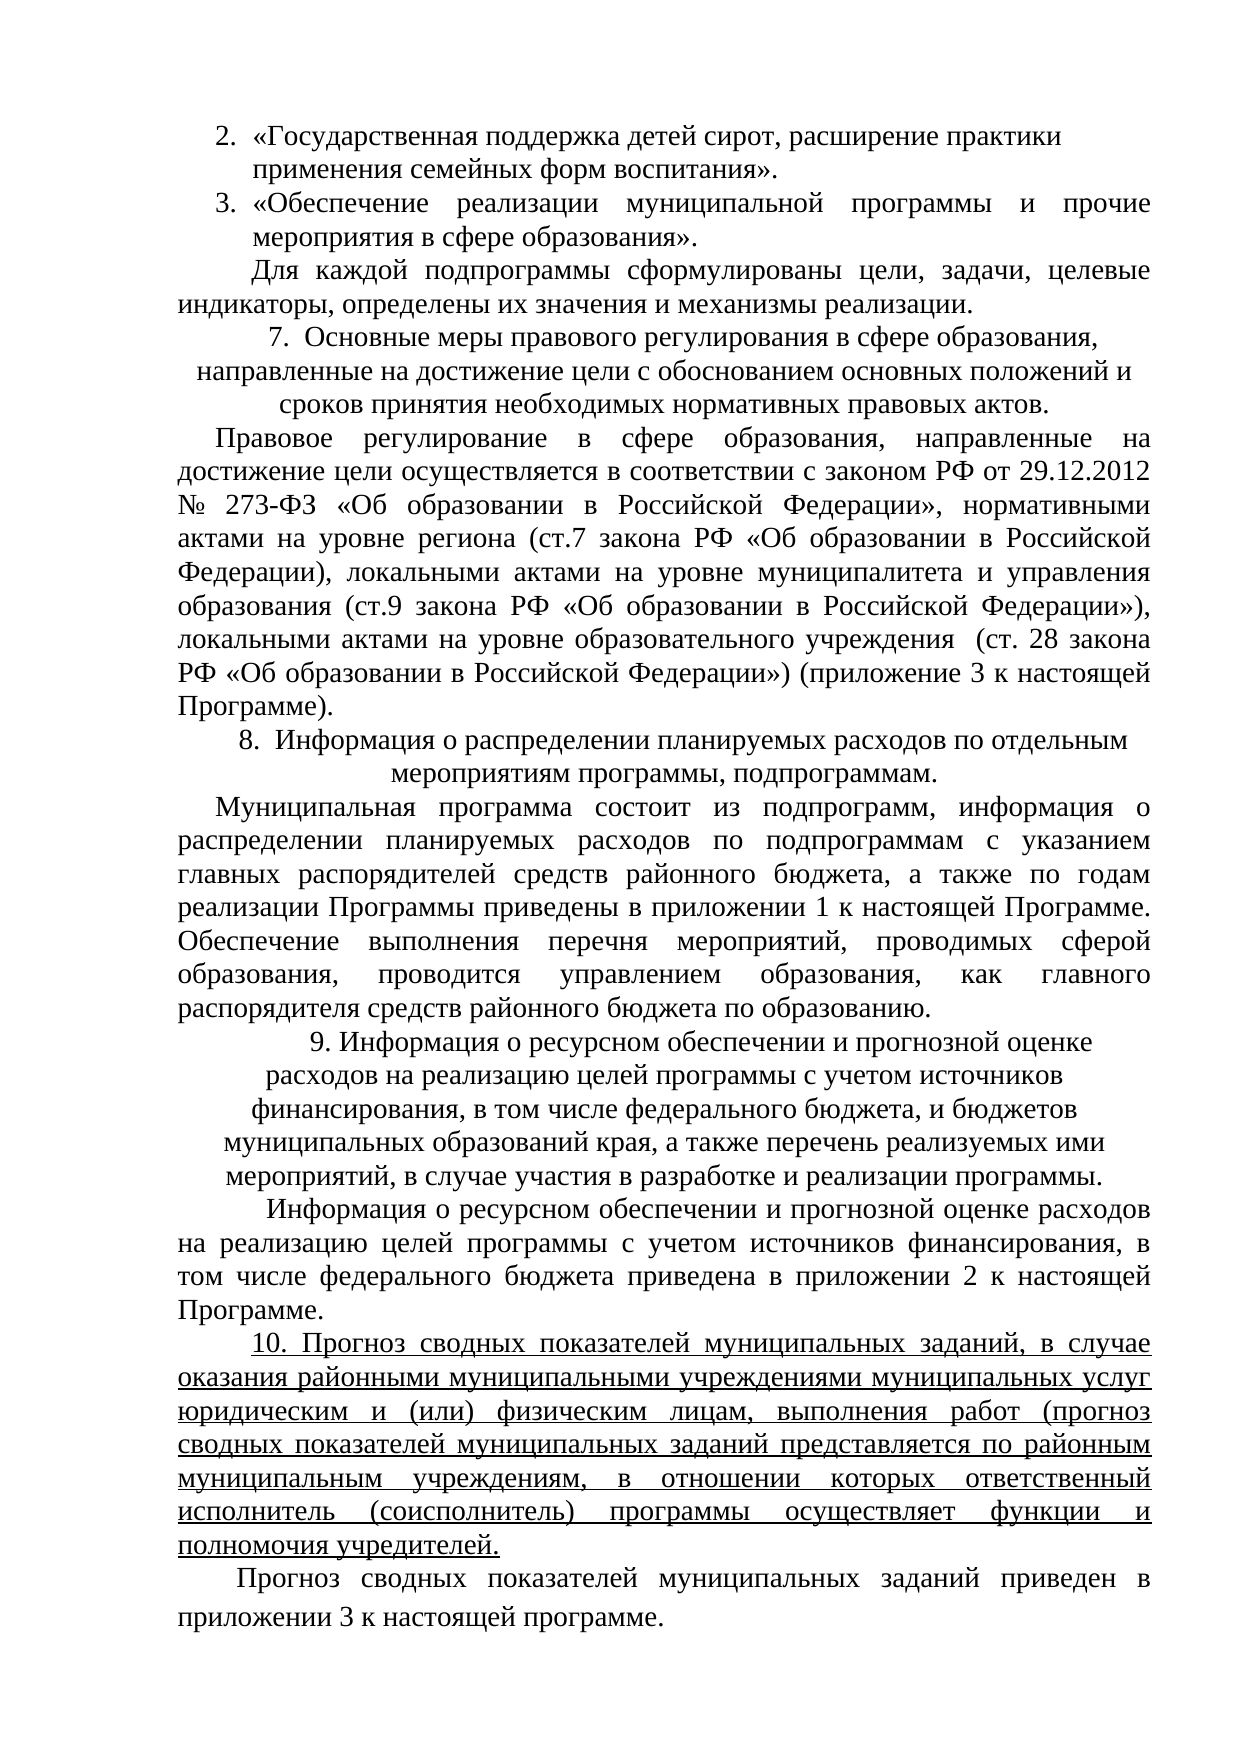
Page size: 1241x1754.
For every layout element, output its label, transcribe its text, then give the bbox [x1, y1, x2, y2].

text 10. Прогноз сводных показателей муниципальных заданий, в случае оказания районными муниципальными учреждениями муниципальных услуг юридическим и (или) физическим лицам, выполнения работ (прогноз сводных показателей муниципальных заданий представляется по районным муниципальным учреждениям, в отношении которых ответственный исполнитель (соисполнитель) программы осуществляет функции и полномочия учредителей. [177, 1389, 1152, 1422]
text Муниципальная программа состоит из подпрограмм, информация о распределении планируемых расходов по подпрограммам с указанием главных распорядителей средств районного бюджета, а также по годам реализации Программы приведены в приложении 1 к настоящей Программе. Обеспечение выполнения перечня мероприятий, проводимых сферой образования, проводится управлением образования, как главного распорядителя средств районного бюджета по образованию. [177, 789, 1152, 1024]
text 10. Прогноз сводных показателей муниципальных заданий, в случае оказания районными муниципальными учреждениями муниципальных услуг юридическим и (или) физическим лицам, выполнения работ (прогноз сводных показателей муниципальных заданий представляется по районным муниципальным учреждениям, в отношении которых ответственный исполнитель (соисполнитель) программы осуществляет функции и полномочия учредителей. [177, 1423, 1152, 1455]
list «Обеспечение реализации муниципальной программы и прочие мероприятия в сфере образования». [215, 185, 1152, 252]
list «Государственная поддержка детей сирот, расширение практики применения семейных форм воспитания». [215, 118, 1152, 185]
text 10. Прогноз сводных показателей муниципальных заданий, в случае оказания районными муниципальными учреждениями муниципальных услуг юридическим и (или) физическим лицам, выполнения работ (прогноз сводных показателей муниципальных заданий представляется по районным муниципальным учреждениям, в отношении которых ответственный исполнитель (соисполнитель) программы осуществляет функции и полномочия учредителей. [177, 1456, 1152, 1489]
text 10. Прогноз сводных показателей муниципальных заданий, в случае оказания районными муниципальными учреждениями муниципальных услуг юридическим и (или) физическим лицам, выполнения работ (прогноз сводных показателей муниципальных заданий представляется по районным муниципальным учреждениям, в отношении которых ответственный исполнитель (соисполнитель) программы осуществляет функции и полномочия учредителей. [177, 1523, 1152, 1560]
text Информация о ресурсном обеспечении и прогнозной оценке расходов на реализацию целей программы с учетом источников финансирования, в том числе федерального бюджета приведена в приложении 2 к настоящей Программе. [177, 1191, 1152, 1326]
text Правовое регулирование в сфере образования, направленные на достижение цели осуществляется в соответствии с законом РФ от 29.12.2012 № 273-ФЗ «Об образовании в Российской Федерации», нормативными актами на уровне региона (ст.7 закона РФ «Об образовании в Российской Федерации), локальными актами на уровне муниципалитета и управления образования (ст.9 закона РФ «Об образовании в Российской Федерации»), локальными актами на уровне образовательного учреждения (ст. 28 закона РФ «Об образовании в Российской Федерации») (приложение 3 к настоящей Программе). [177, 420, 1152, 722]
list Информация о распределении планируемых расходов по отдельным мероприятиям программы, подпрограммам. [177, 722, 1152, 789]
text Для каждой подпрограммы сформулированы цели, задачи, целевые индикаторы, определены их значения и механизмы реализации. [177, 252, 1152, 319]
text Прогноз сводных показателей муниципальных заданий приведен в приложении 3 к настоящей программе. [177, 1560, 1152, 1632]
list Основные меры правового регулирования в сфере образования, направленные на достижение цели с обоснованием основных положений и сроков принятия необходимых нормативных правовых актов. [177, 319, 1152, 420]
text 10. Прогноз сводных показателей муниципальных заданий, в случае оказания районными муниципальными учреждениями муниципальных услуг юридическим и (или) физическим лицам, выполнения работ (прогноз сводных показателей муниципальных заданий представляется по районным муниципальным учреждениям, в отношении которых ответственный исполнитель (соисполнитель) программы осуществляет функции и полномочия учредителей. [177, 1490, 1152, 1522]
text 10. Прогноз сводных показателей муниципальных заданий, в случае оказания районными муниципальными учреждениями муниципальных услуг юридическим и (или) физическим лицам, выполнения работ (прогноз сводных показателей муниципальных заданий представляется по районным муниципальным учреждениям, в отношении которых ответственный исполнитель (соисполнитель) программы осуществляет функции и полномочия учредителей. [177, 1326, 1152, 1388]
text 9. Информация о ресурсном обеспечении и прогнозной оценке расходов на реализацию целей программы с учетом источников финансирования, в том числе федерального бюджета, и бюджетов муниципальных образований края, а также перечень реализуемых ими мероприятий, в случае участия в разработке и реализации программы. [177, 1024, 1152, 1191]
